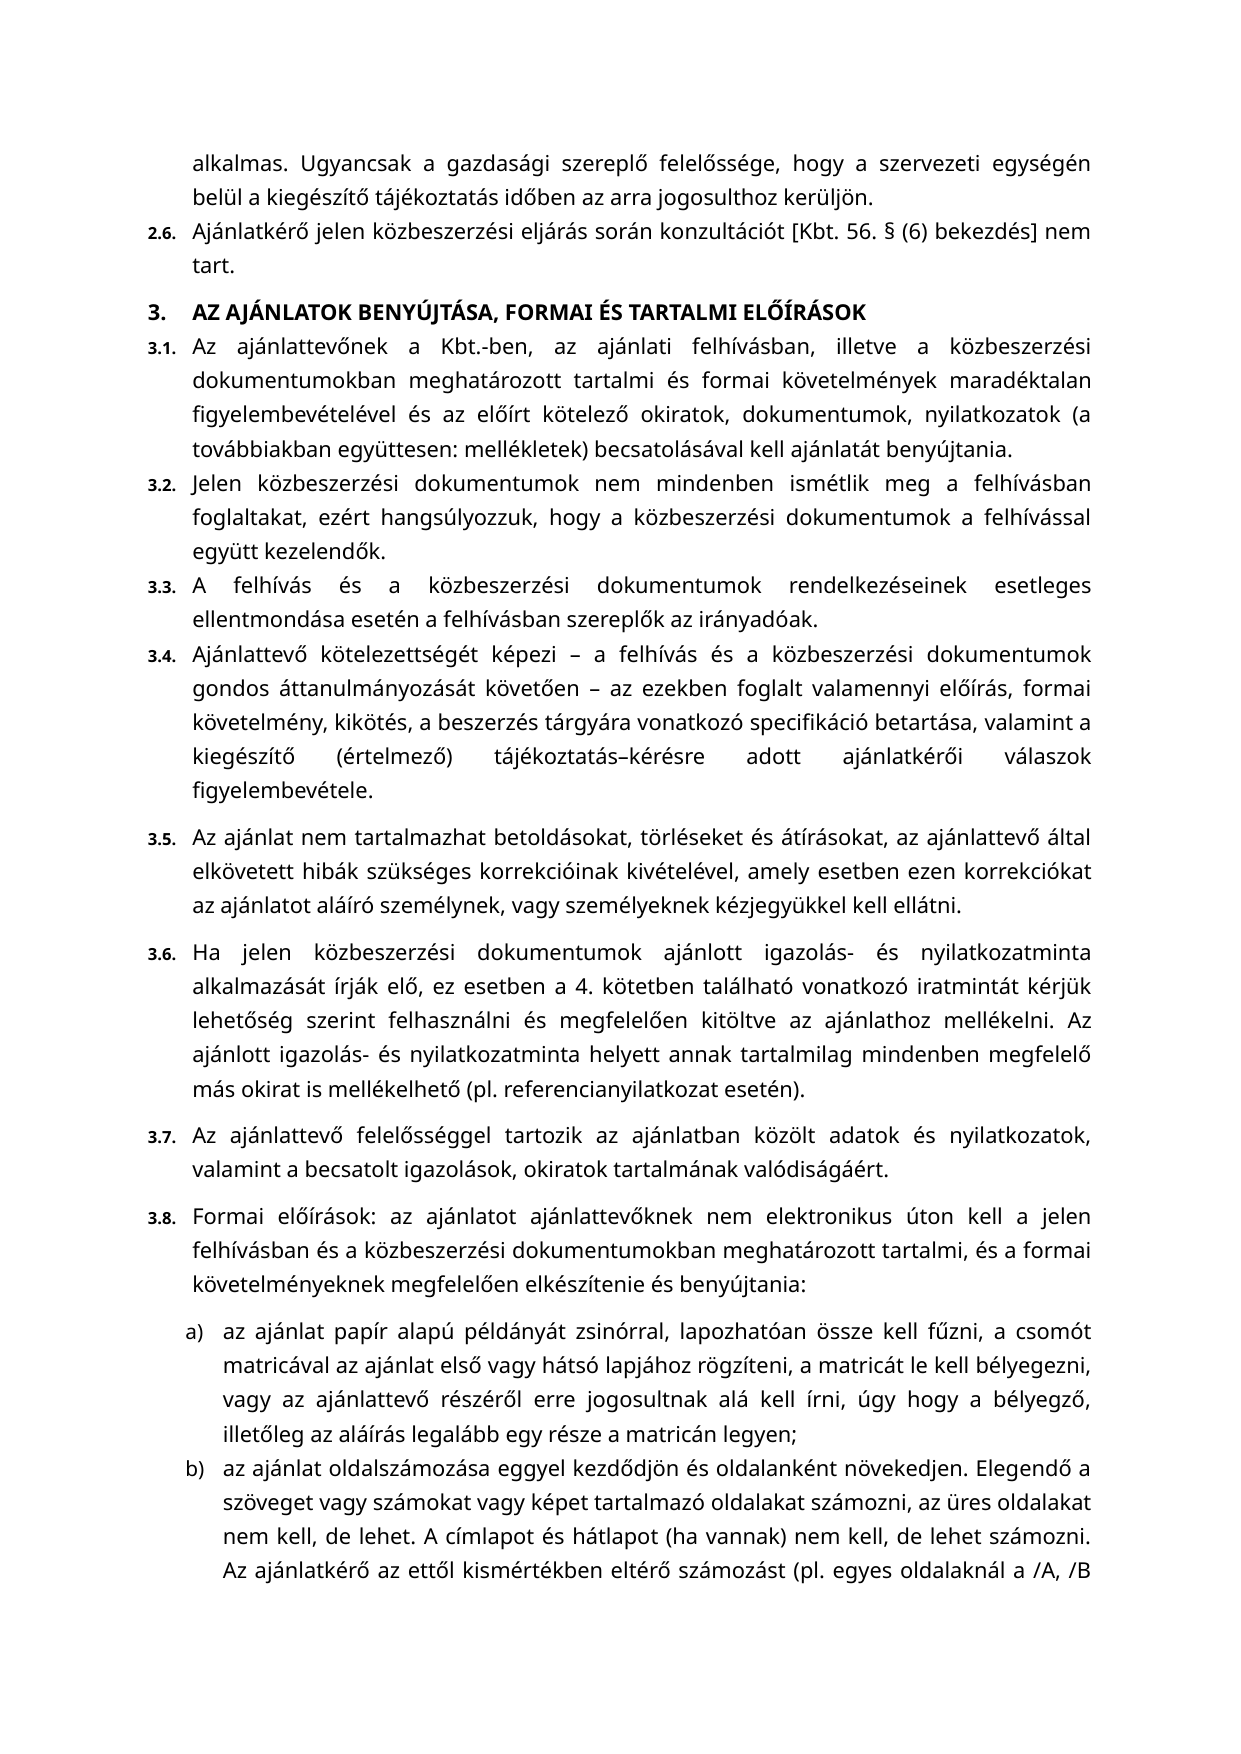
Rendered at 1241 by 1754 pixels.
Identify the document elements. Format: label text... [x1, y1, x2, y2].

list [148, 148, 1092, 212]
list Ajánlatkérő jelen közbeszerzési eljárás során konzultációt [Kbt. 56. § (6) bekezdés] nem tart. [148, 216, 1092, 280]
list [185, 1453, 1092, 1585]
list Formai előírások: az ajánlatot ajánlattevőknek nem elektronikus úton kell a jelen felhívásban és a közbeszerzési dokumentumokban meghatározott tartalmi, és a formai követelményeknek megfelelően elkészítenie és benyújtania: [148, 1201, 1092, 1299]
list Ajánlattevő kötelezettségét képezi – a felhívás és a közbeszerzési dokumentumok gondos áttanulmányozását követően – az ezekben foglalt valamennyi előírás, formai követelmény, kikötés, a beszerzés tárgyára vonatkozó specifikáció betartása, valamint a kiegészítő (értelmező) tájékoztatás–kérésre adott ajánlatkérői válaszok figyelembevétele. [148, 638, 1092, 805]
list az ajánlat papír alapú példányát zsinórral, lapozhatóan össze kell fűzni, a csomót matricával az ajánlat első vagy hátsó lapjához rögzíteni, a matricát le kell bélyegezni, vagy az ajánlattevő részéről erre jogosultnak alá kell írni, úgy hogy a bélyegző, illetőleg az aláírás legalább egy része a matricán legyen; [185, 1316, 1092, 1448]
list A felhívás és a közbeszerzési dokumentumok rendelkezéseinek esetleges ellentmondása esetén a felhívásban szereplők az irányadóak. [148, 570, 1092, 634]
list AZ AJÁNLATOK BENYÚJTÁSA, FORMAI ÉS TARTALMI ELŐÍRÁSOK [148, 297, 1092, 327]
list Az ajánlattevő felelősséggel tartozik az ajánlatban közölt adatok és nyilatkozatok, valamint a becsatolt igazolások, okiratok tartalmának valódiságáért. [148, 1120, 1092, 1184]
list Az ajánlattevőnek a Kbt.-ben, az ajánlati felhívásban, illetve a közbeszerzési dokumentumokban meghatározott tartalmi és formai követelmények maradéktalan figyelembevételével és az előírt kötelező okiratok, dokumentumok, nyilatkozatok (a továbbiakban együttesen: mellékletek) becsatolásával kell ajánlatát benyújtania. [148, 331, 1092, 463]
list Ha jelen közbeszerzési dokumentumok ajánlott igazolás- és nyilatkozatminta alkalmazását írják elő, ez esetben a 4. kötetben található vonatkozó iratmintát kérjük lehetőség szerint felhasználni és megfelelően kitöltve az ajánlathoz mellékelni. Az ajánlott igazolás- és nyilatkozatminta helyett annak tartalmilag mindenben megfelelő más okirat is mellékelhető (pl. referencianyilatkozat esetén). [148, 937, 1092, 1103]
list Az ajánlat nem tartalmazhat betoldásokat, törléseket és átírásokat, az ajánlattevő által elkövetett hibák szükséges korrekcióinak kivételével, amely esetben ezen korrekciókat az ajánlatot aláíró személynek, vagy személyeknek kézjegyükkel kell ellátni. [148, 822, 1092, 920]
list Jelen közbeszerzési dokumentumok nem mindenben ismétlik meg a felhívásban foglaltakat, ezért hangsúlyozzuk, hogy a közbeszerzési dokumentumok a felhívással együtt kezelendők. [148, 468, 1092, 566]
